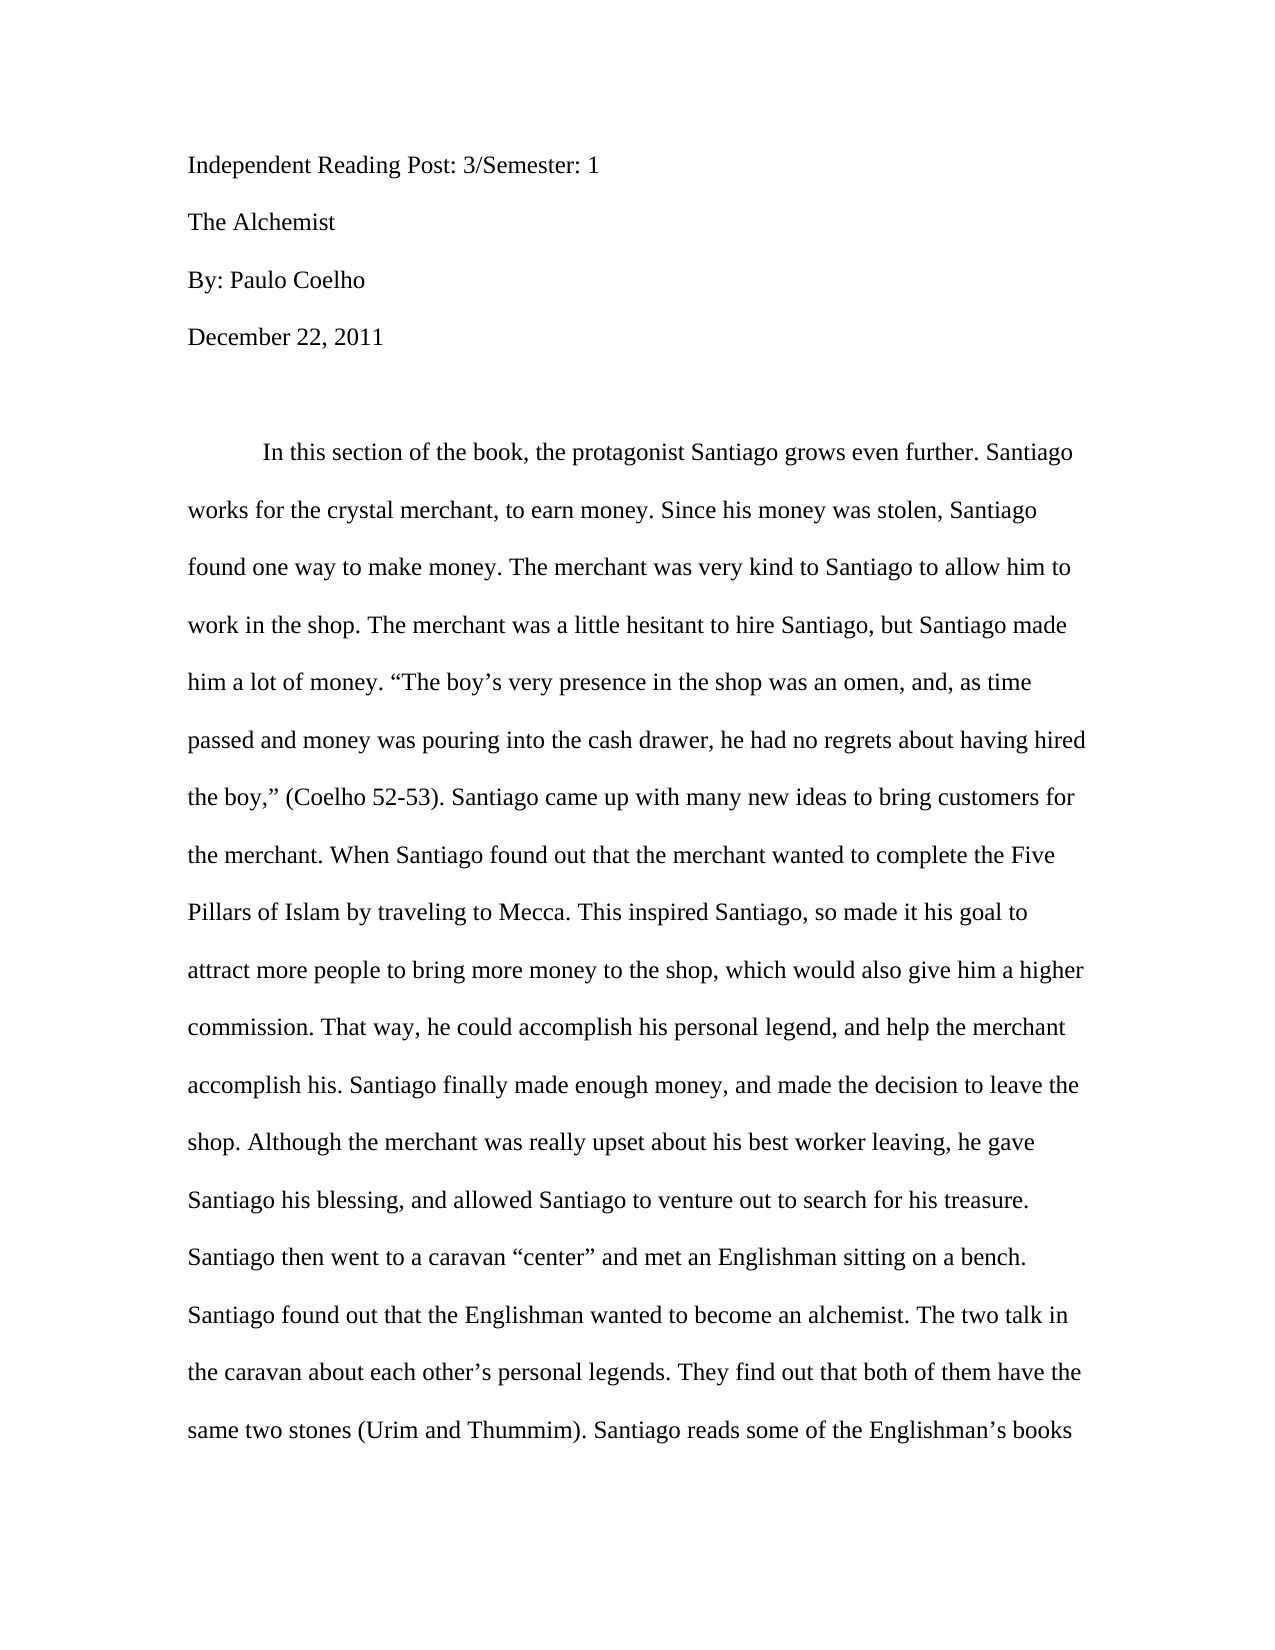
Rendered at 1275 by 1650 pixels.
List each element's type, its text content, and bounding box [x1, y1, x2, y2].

text The Alchemist [187, 207, 1087, 236]
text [187, 437, 1087, 1444]
text December 22, 2011 [187, 322, 1087, 351]
text Independent Reading Post: 3/Semester: 1 [187, 150, 1087, 179]
text By: Paulo Coelho [187, 265, 1087, 294]
